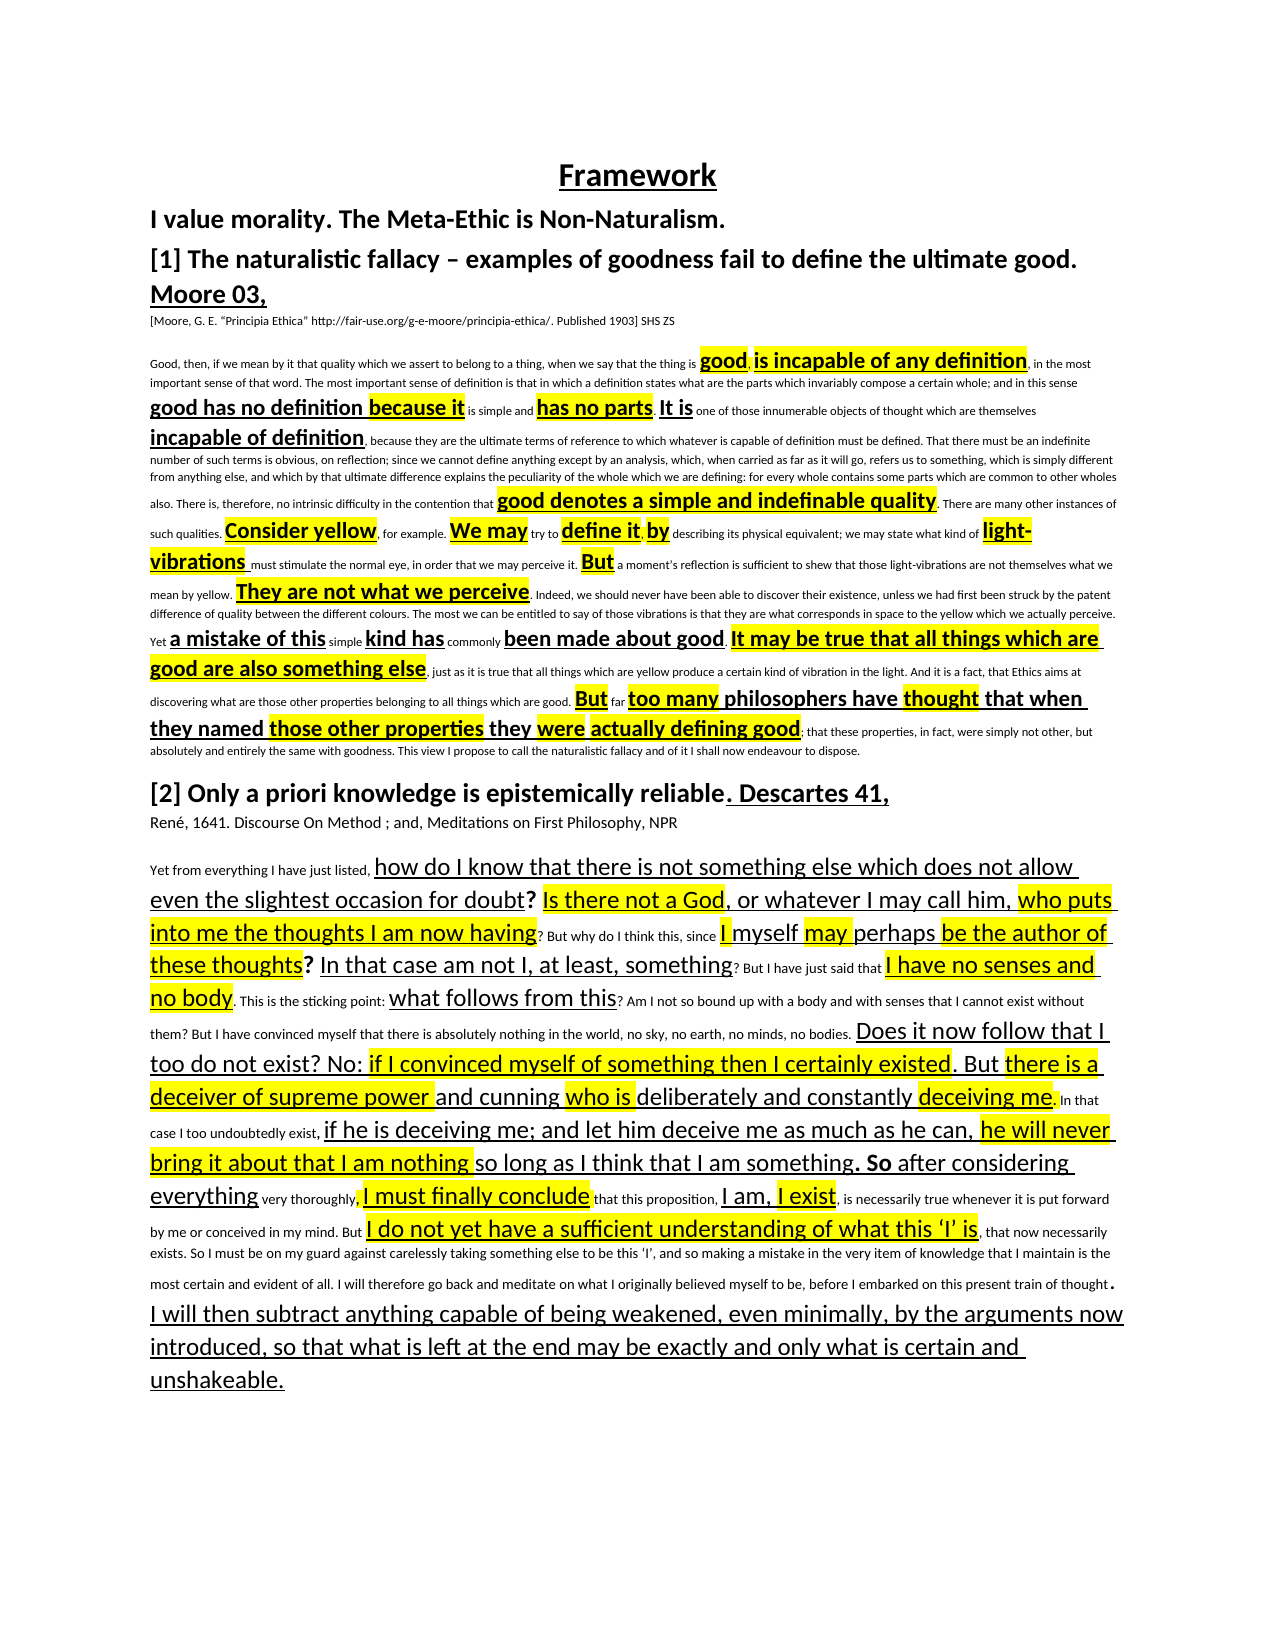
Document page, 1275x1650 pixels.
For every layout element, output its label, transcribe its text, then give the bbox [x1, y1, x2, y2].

text Good, then, if we mean by it that quality which we assert to belong to a thing, when we say that the thing is good, is incapable of any definition, in the most important sense of that word. The most important sense of definition is that in which a definition states what are the parts which invariably compose a certain whole; and in this sense good has no definition because it is simple and has no parts. It is one of those innumerable objects of thought which are themselves incapable of definition, because they are the ultimate terms of reference to which whatever is capable of definition must be defined. That there must be an indefinite number of such terms is obvious, on reflection; since we cannot define anything except by an analysis, which, when carried as far as it will go, refers us to something, which is simply different from anything else, and which by that ultimate difference explains the peculiarity of the whole which we are defining: for every whole contains some parts which are common to other wholes also. There is, therefore, no intrinsic difficulty in the contention that good denotes a simple and indefinable quality. There are many other instances of such qualities. Consider yellow, for example. We may try to define it, by describing its physical equivalent; we may state what kind of light-vibrations must stimulate the normal eye, in order that we may perceive it. But a moment’s reflection is sufficient to shew that those light-vibrations are not themselves what we mean by yellow. They are not what we perceive. Indeed, we should never have been able to discover their existence, unless we had first been struck by the patent difference of quality between the different colours. The most we can be entitled to say of those vibrations is that they are what corresponds in space to the yellow which we actually perceive. Yet a mistake of this simple kind has commonly been made about good. It may be true that all things which are good are also something else, just as it is true that all things which are yellow produce a certain kind of vibration in the light. And it is a fact, that Ethics aims at discovering what are those other properties belonging to all things which are good. But far too many philosophers have thought that when they named those other properties they were actually defining good; that these properties, in fact, were simply not other, but absolutely and entirely the same with goodness. This view I propose to call the naturalistic fallacy and of it I shall now endeavour to dispose. [150, 346, 1125, 759]
text Yet from everything I have just listed, how do I know that there is not something else which does not allow even the slightest occasion for doubt? Is there not a God, or whatever I may call him, who puts into me the thoughts I am now having? But why do I think this, since I myself may perhaps be the author of these thoughts? In that case am not I, at least, something? But I have just said that I have no senses and no body. This is the sticking point: what follows from this? Am I not so bound up with a body and with senses that I cannot exist without them? But I have convinced myself that there is absolutely nothing in the world, no sky, no earth, no minds, no bodies. Does it now follow that I too do not exist? No: if I convinced myself of something then I certainly existed. But there is a deceiver of supreme power and cunning who is deliberately and constantly deceiving me. In that case I too undoubtedly exist, if he is deceiving me; and let him deceive me as much as he can, he will never bring it about that I am nothing so long as I think that I am something. So after considering everything very thoroughly, I must finally conclude that this proposition, I am, I exist, is necessarily true whenever it is put forward by me or conceived in my mind. But I do not yet have a sufficient understanding of what this ‘I’ is, that now necessarily exists. So I must be on my guard against carelessly taking something else to be this ‘I’, and so making a mistake in the very item of knowledge that I maintain is the most certain and evident of all. I will therefore go back and meditate on what I originally believed myself to be, before I embarked on this present train of thought. I will then subtract anything capable of being weakened, even minimally, by the arguments now introduced, so that what is left at the end may be exactly and only what is certain and unshakeable. [150, 851, 1125, 1394]
text René, 1641. Discourse On Method ; and, Meditations on First Philosophy, NPR [150, 812, 1125, 833]
subtitle I value morality. The Meta-Ethic is Non-Naturalism. [150, 202, 1125, 235]
subtitle Framework [150, 154, 1125, 195]
subtitle [1] The naturalistic fallacy – examples of goodness fail to define the ultimate good. Moore 03, [150, 242, 1125, 311]
text [Moore, G. E. “Principia Ethica” http://fair-use.org/g-e-moore/principia-ethica/. Published 1903] SHS ZS [150, 313, 1125, 329]
subtitle [2] Only a priori knowledge is epistemically reliable. Descartes 41, [150, 777, 1125, 810]
